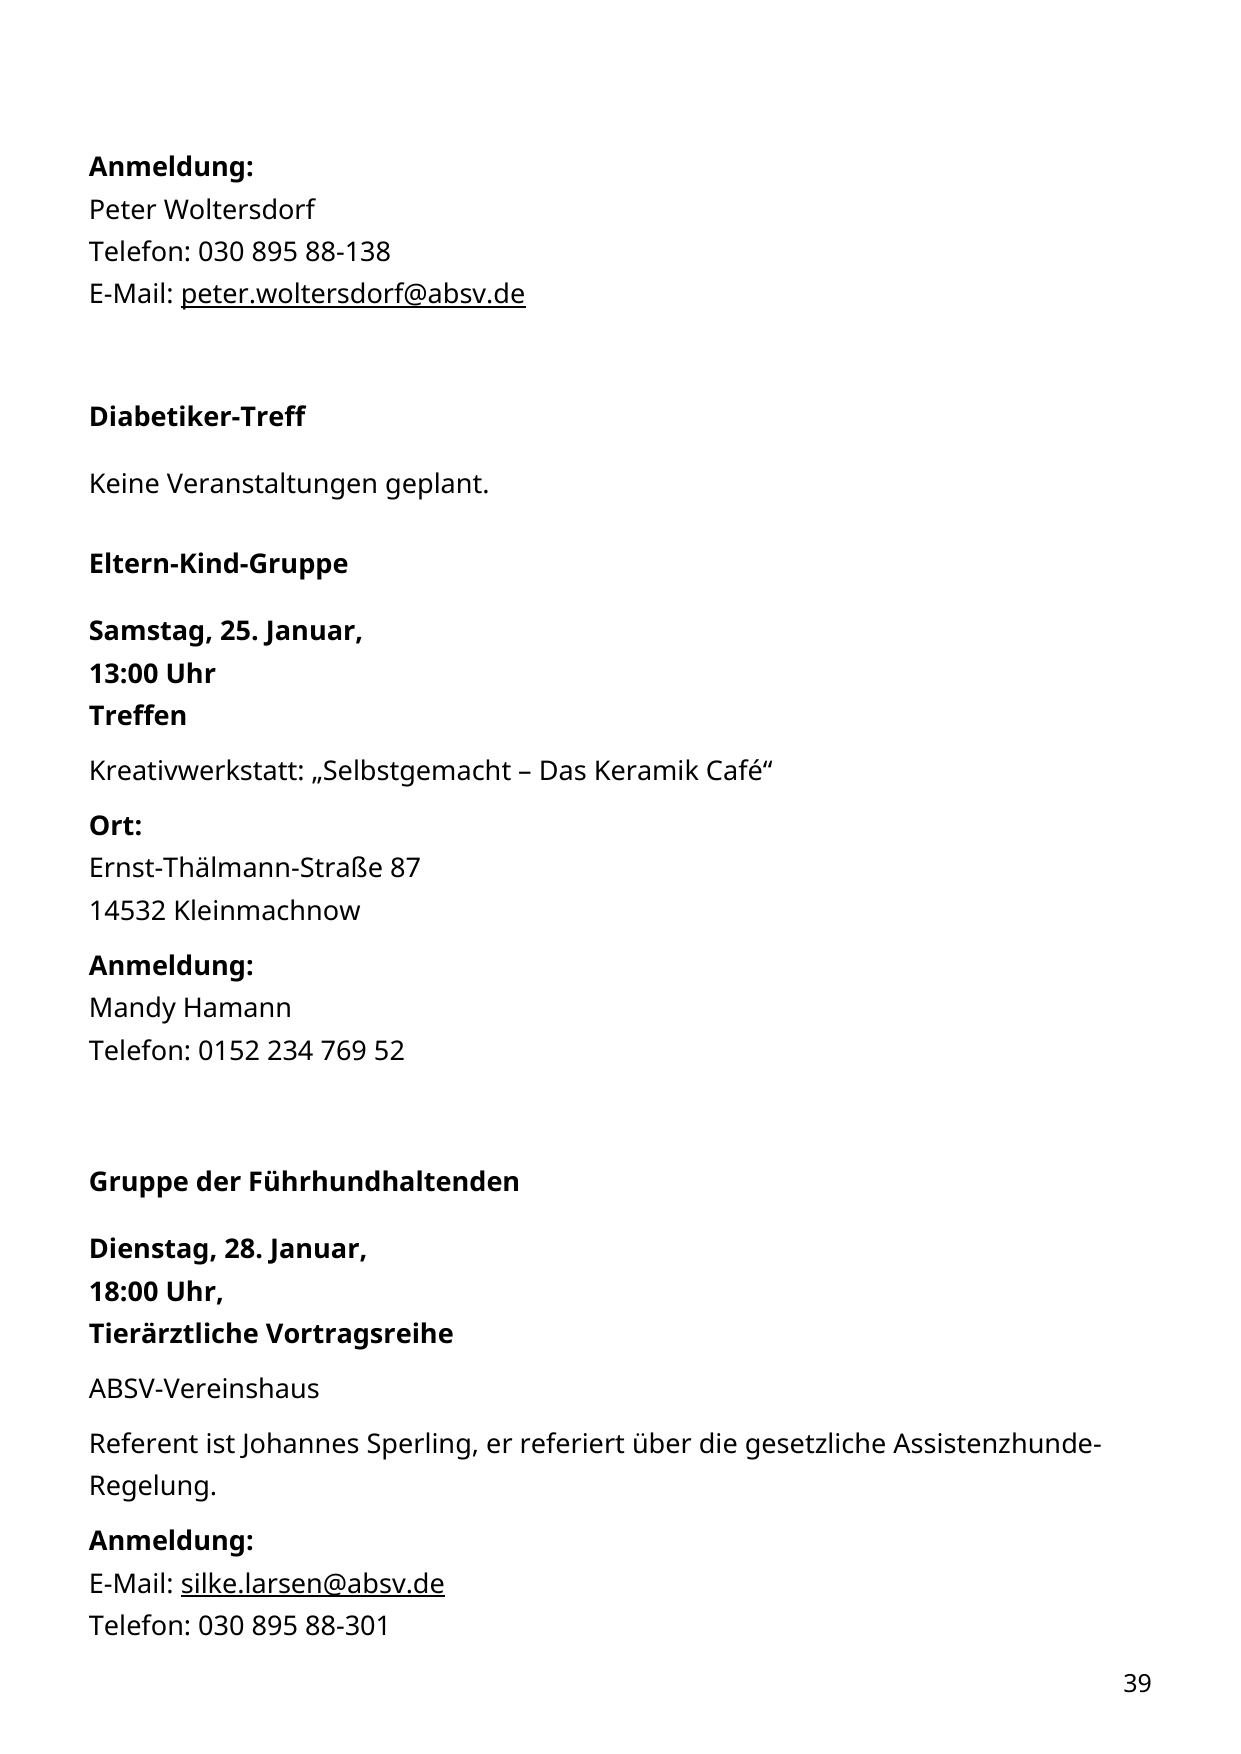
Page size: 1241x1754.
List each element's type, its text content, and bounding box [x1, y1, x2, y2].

subtitle Diabetiker-Treff [89, 397, 1152, 434]
text Dienstag, 28. Januar, 18:00 Uhr, Tierärztliche Vortragsreihe [89, 1230, 1152, 1352]
text Anmeldung: E-Mail: silke.larsen@absv.de Telefon: 030 895 88-301 [89, 1522, 1152, 1643]
subtitle Gruppe der Führhundhaltenden [89, 1162, 1152, 1199]
text Anmeldung: Mandy Hamann Telefon: 0152 234 769 52 [89, 946, 1152, 1068]
text Ort: Ernst-Thälmann-Straße 87 14532 Kleinmachnow [89, 806, 1152, 928]
text ABSV-Vereinshaus [89, 1369, 1152, 1406]
subtitle Eltern-Kind-Gruppe [89, 544, 1152, 581]
text Referent ist Johannes Sperling, er referiert über die gesetzliche Assistenzhunde-Regelung. [89, 1424, 1152, 1504]
text Kreativwerkstatt: „Selbstgemacht – Das Keramik Café“ [89, 752, 1152, 788]
text Keine Veranstaltungen geplant. [89, 464, 1152, 501]
text Samstag, 25. Januar, 13:00 Uhr Treffen [89, 612, 1152, 733]
text Anmeldung: Peter Woltersdorf Telefon: 030 895 88-138 E-Mail: peter.woltersdorf@absv.de [89, 148, 1152, 312]
